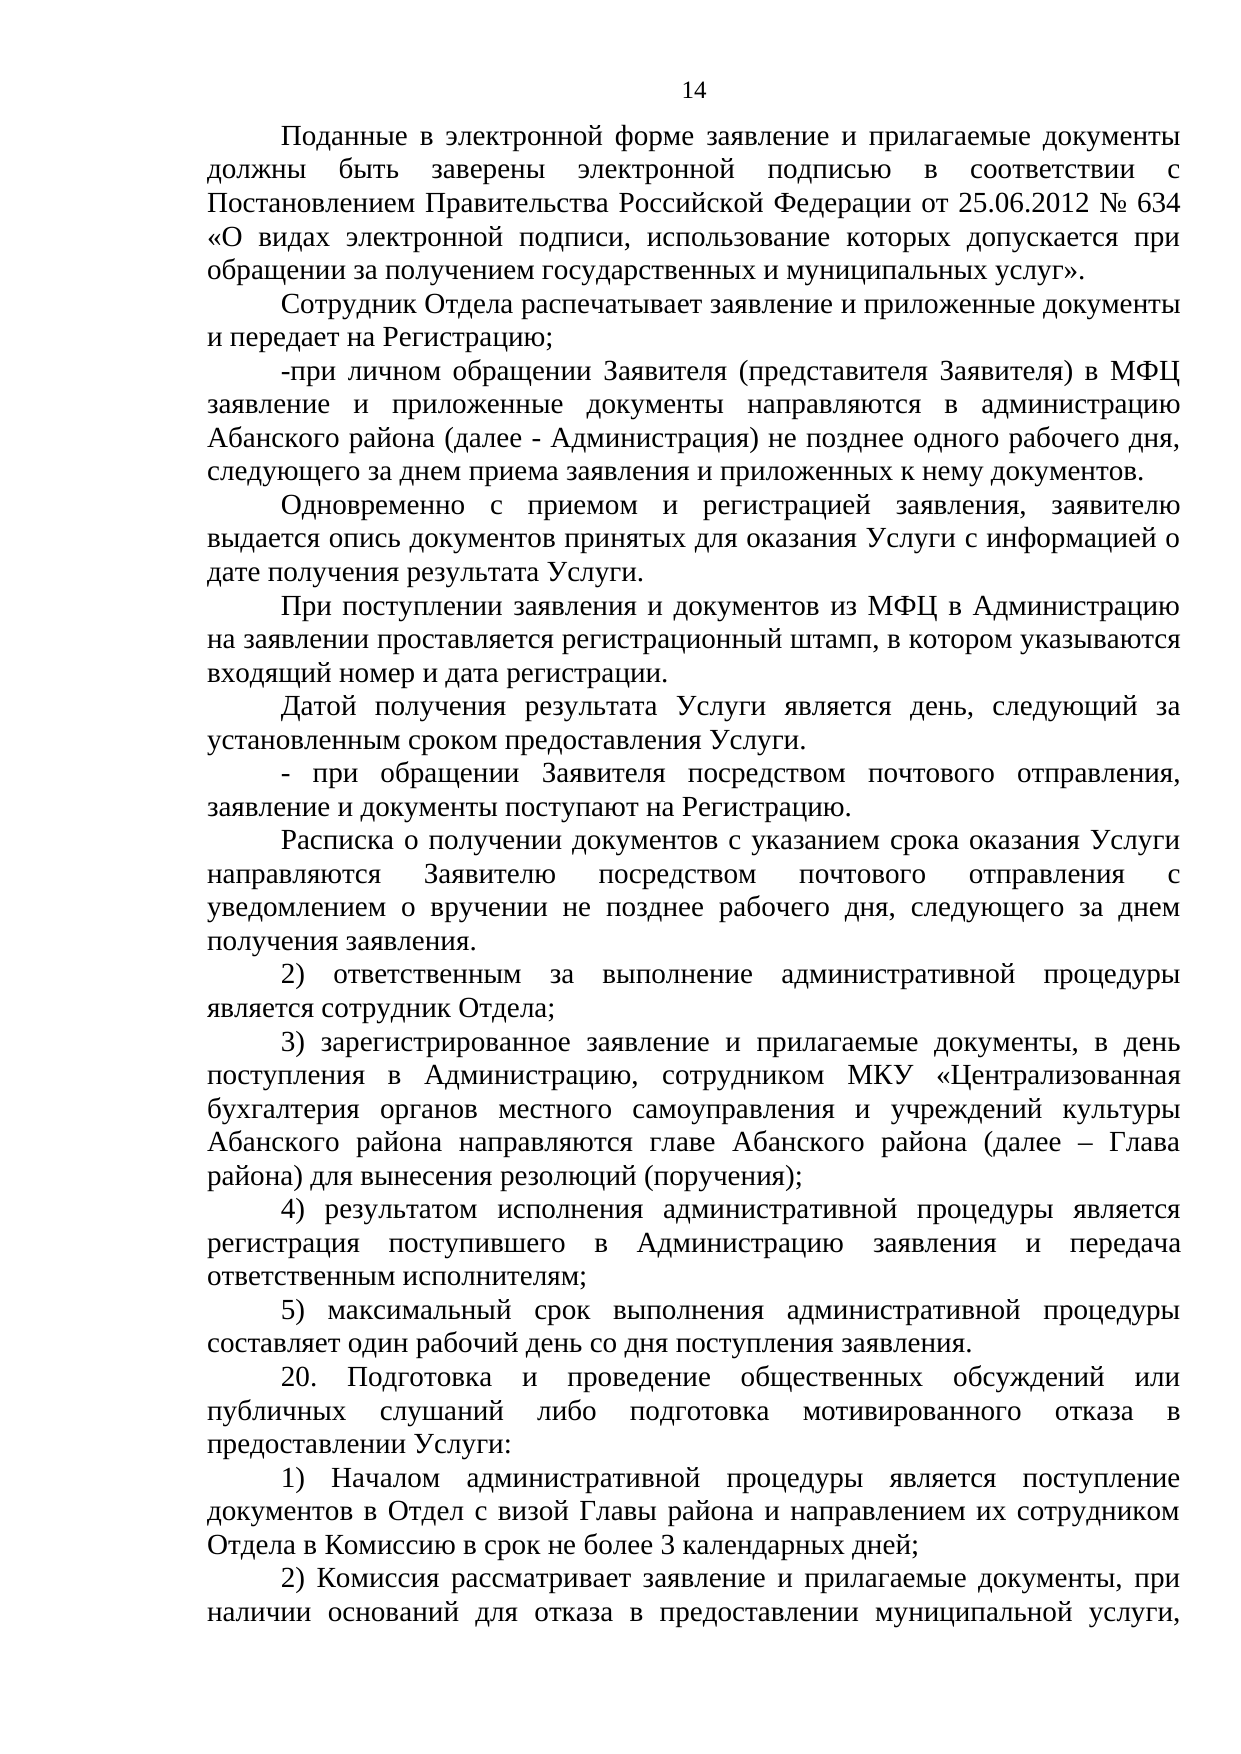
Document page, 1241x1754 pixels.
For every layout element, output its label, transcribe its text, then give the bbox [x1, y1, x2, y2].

text - при обращении Заявителя посредством почтового отправления, заявление и документы поступают на Регистрацию. [207, 755, 1181, 822]
text 3) зарегистрированное заявление и прилагаемые документы, в день поступления в Администрацию, сотрудником МКУ «Централизованная бухгалтерия органов местного самоуправления и учреждений культуры Абанского района направляются главе Абанского района (далее – Глава района) для вынесения резолюций (поручения); [207, 1024, 1181, 1191]
text 1) Началом административной процедуры является поступление документов в Отдел с визой Главы района и направлением их сотрудником Отдела в Комиссию в срок не более 3 календарных дней; [207, 1460, 1181, 1560]
text -при личном обращении Заявителя (представителя Заявителя) в МФЦ заявление и приложенные документы направляются в администрацию Абанского района (далее - Администрация) не позднее одного рабочего дня, следующего за днем приема заявления и приложенных к нему документов. [207, 353, 1181, 487]
text 20. Подготовка и проведение общественных обсуждений или публичных слушаний либо подготовка мотивированного отказа в предоставлении Услуги: [207, 1359, 1181, 1460]
text 5) максимальный срок выполнения административной процедуры составляет один рабочий день со дня поступления заявления. [207, 1292, 1181, 1359]
text Расписка о получении документов с указанием срока оказания Услуги направляются Заявителю посредством почтового отправления с уведомлением о вручении не позднее рабочего дня, следующего за днем получения заявления. [207, 822, 1181, 957]
text Одновременно с приемом и регистрацией заявления, заявителю выдается опись документов принятых для оказания Услуги с информацией о дате получения результата Услуги. [207, 487, 1181, 588]
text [207, 1560, 1181, 1627]
text Сотрудник Отдела распечатывает заявление и приложенные документы и передает на Регистрацию; [207, 286, 1181, 353]
text Поданные в электронной форме заявление и прилагаемые документы должны быть заверены электронной подписью в соответствии с Постановлением Правительства Российской Федерации от 25.06.2012 № 634 «О видах электронной подписи, использование которых допускается при обращении за получением государственных и муниципальных услуг». [207, 118, 1181, 286]
text При поступлении заявления и документов из МФЦ в Администрацию на заявлении проставляется регистрационный штамп, в котором указываются входящий номер и дата регистрации. [207, 588, 1181, 688]
text 2) ответственным за выполнение административной процедуры является сотрудник Отдела; [207, 957, 1181, 1024]
text Датой получения результата Услуги является день, следующий за установленным сроком предоставления Услуги. [207, 688, 1181, 755]
text 4) результатом исполнения административной процедуры является регистрация поступившего в Администрацию заявления и передача ответственным исполнителям; [207, 1191, 1181, 1292]
